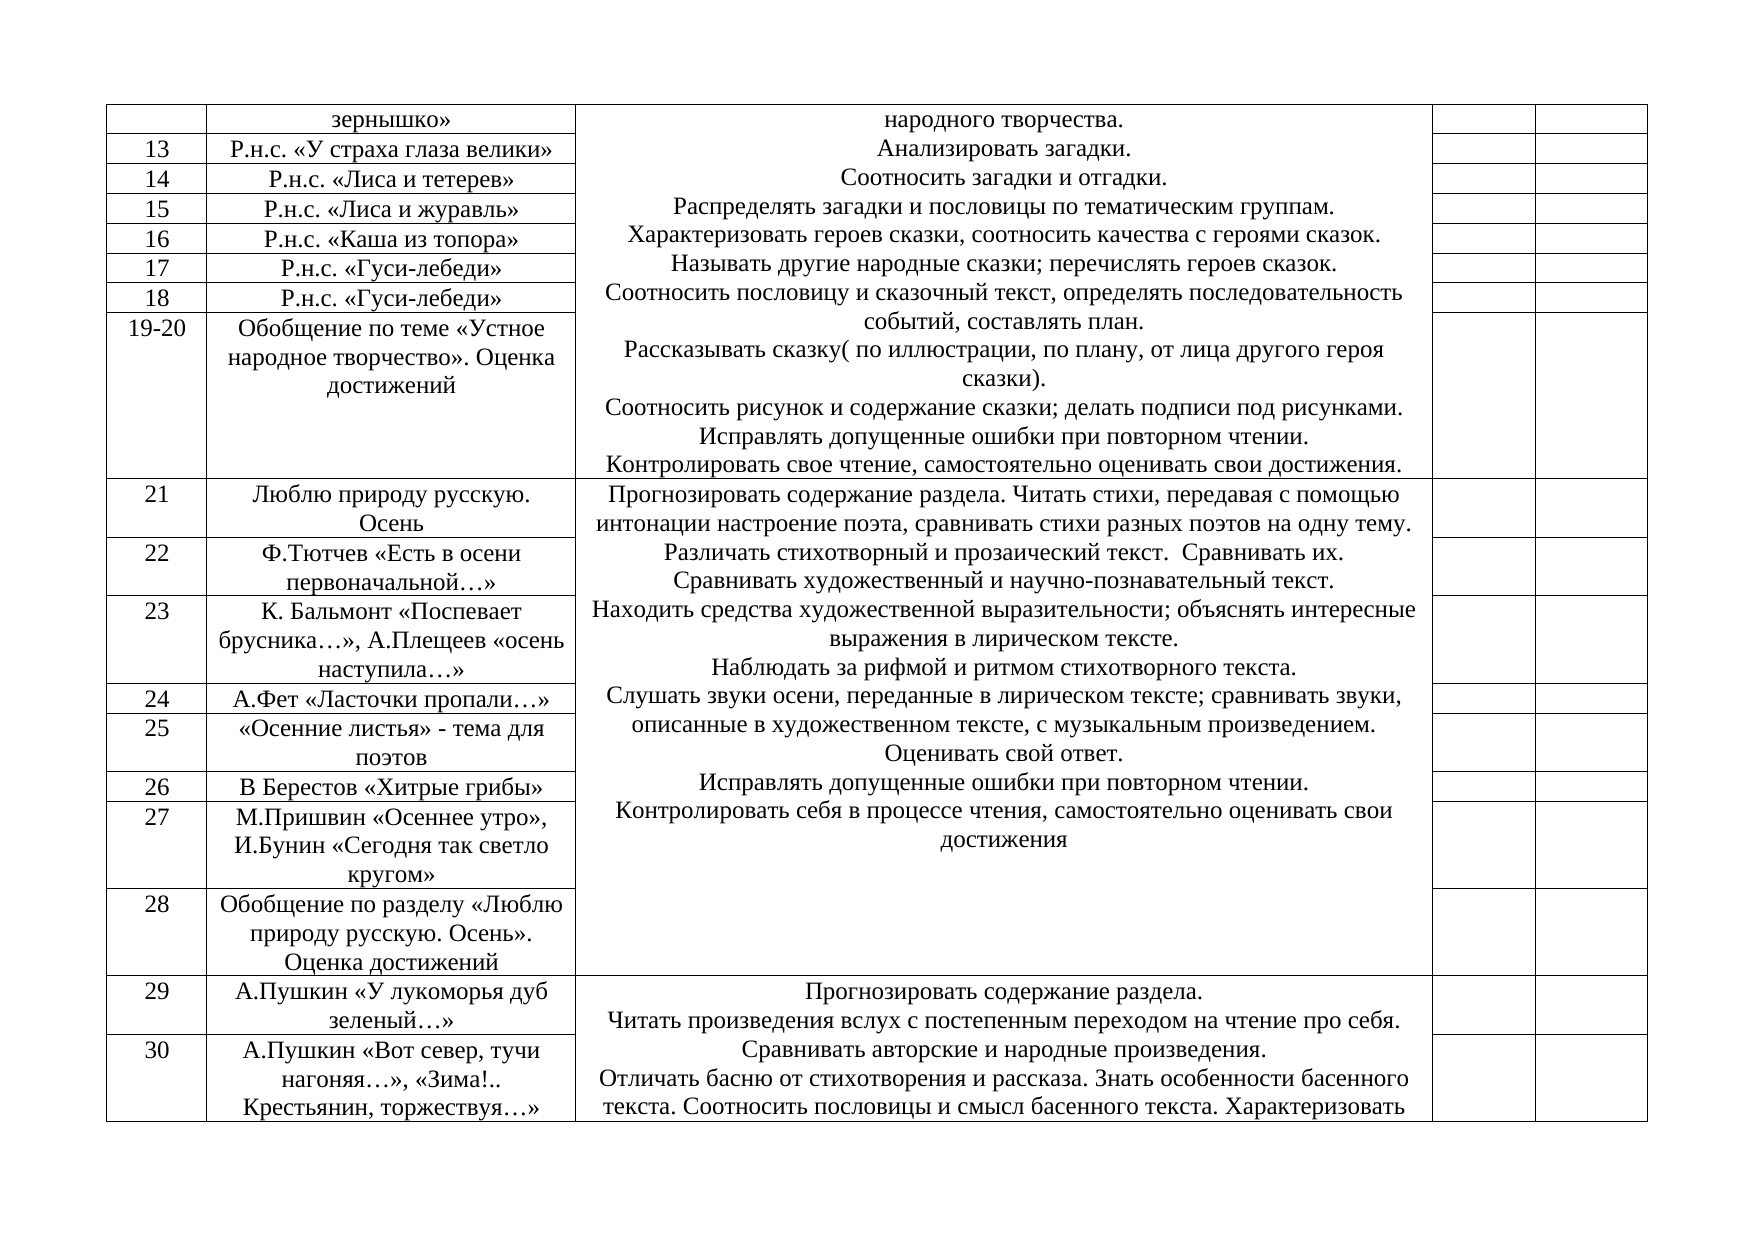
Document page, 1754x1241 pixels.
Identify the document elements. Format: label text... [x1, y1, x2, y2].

table_cell [1433, 224, 1535, 252]
table_cell Р.н.с. «У страха глаза велики» [207, 134, 575, 163]
table_cell [1536, 714, 1647, 771]
table_cell 29 [107, 976, 206, 1034]
table_cell 22 [107, 538, 206, 595]
table_cell 30 [107, 1035, 206, 1121]
table_cell [1536, 283, 1647, 312]
table_cell Р.н.с. «Лиса и журавль» [207, 194, 575, 223]
table_cell 17 [107, 254, 206, 282]
table_cell [1433, 538, 1535, 595]
table_cell 12 [107, 105, 206, 133]
table_cell 23 [107, 596, 206, 683]
table_cell Р.н.с. «Лиса и тетерев» [207, 164, 575, 193]
table_cell [1536, 224, 1647, 252]
table_cell [1536, 164, 1647, 193]
table_cell [1433, 684, 1535, 712]
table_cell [207, 105, 575, 133]
table_cell [1536, 976, 1647, 1034]
table_cell А.Фет «Ласточки пропали…» [207, 684, 575, 712]
table_cell [1433, 134, 1535, 163]
table_cell [1536, 1035, 1647, 1121]
table_cell [1433, 164, 1535, 193]
table_cell «Осенние листья» - тема для поэтов [207, 714, 575, 771]
table_cell 14 [107, 164, 206, 193]
table_cell Люблю природу русскую. Осень [207, 479, 575, 537]
table_cell [1536, 105, 1647, 133]
table_cell [1433, 802, 1535, 888]
table_cell [1433, 479, 1535, 537]
table_cell 25 [107, 714, 206, 771]
table_cell Обобщение по разделу «Люблю природу русскую. Осень». Оценка достижений [207, 889, 575, 975]
table_cell [1433, 283, 1535, 312]
table_cell Р.н.с. «Гуси-лебеди» [207, 283, 575, 312]
table_cell [1536, 889, 1647, 975]
table_cell [1433, 772, 1535, 801]
table_cell 13 [107, 134, 206, 163]
table_cell [1536, 254, 1647, 282]
table_cell А.Пушкин «Вот север, тучи нагоняя…», «Зима!.. Крестьянин, торжествуя…» [207, 1035, 575, 1121]
table_cell 24 [107, 684, 206, 712]
table_cell [1433, 976, 1535, 1034]
table_cell 16 [107, 224, 206, 252]
table_cell [1433, 254, 1535, 282]
table_cell [1433, 1035, 1535, 1121]
table_cell 18 [107, 283, 206, 312]
table_cell Р.н.с. «Каша из топора» [207, 224, 575, 252]
table_cell Р.н.с. «Гуси-лебеди» [207, 254, 575, 282]
table_cell [1536, 802, 1647, 888]
table_cell Прогнозировать содержание раздела. Читать произведения вслух с постепенным переходом на чтение про себя. Сравнивать авторские и народные произведения. Отличать басню от стихотворения и рассказа. Знать особенности басенного текста. Соотносить пословицы и смысл басенного текста. Характеризовать героев басни с опорой на текст. Наблюдать за жизнью слов в художественном тексте. Определять в тексте красочные яркие определения(эпитеты). Придумывать свои собственные эпитеты; создавать на их основе небольшие тексты-описания, тексты-повествования. Находить авторские сравнения и подбирать свои сравнения. Воспринимать на слух художественное произведение. Пересказывать текст подробно, выборочно. Характеризовать героев рассказа и сказки на основе анализа их поступков, авторского отношения к ним; собственных впечатлений о герое. Оценивать свой ответ. Планировать возможный вариант исправления допущенных ошибок. Выбирать книги по авторам и по темам. [576, 976, 1432, 1121]
table_cell [1433, 194, 1535, 223]
table_cell 15 [107, 194, 206, 223]
table_cell 27 [107, 802, 206, 888]
table_cell А.Пушкин «У лукоморья дуб зеленый…» [207, 976, 575, 1034]
table_cell [1536, 479, 1647, 537]
table_cell Обобщение по теме «Устное народное творчество». Оценка достижений [207, 313, 575, 478]
table_cell 19-20 [107, 313, 206, 478]
table_cell [1433, 889, 1535, 975]
table_cell М.Пришвин «Осеннее утро», И.Бунин «Сегодня так светло кругом» [207, 802, 575, 888]
table_cell [1433, 313, 1535, 478]
table_cell Прогнозировать содержание раздела. Читать стихи, передавая с помощью интонации настроение поэта, сравнивать стихи разных поэтов на одну тему. Различать стихотворный и прозаический текст. Сравнивать их. Сравнивать художественный и научно-познавательный текст. Находить средства художественной выразительности; объяснять интересные выражения в лирическом тексте. Наблюдать за рифмой и ритмом стихотворного текста. Слушать звуки осени, переданные в лирическом тексте; сравнивать звуки, описанные в художественном тексте, с музыкальным произведением. Оценивать свой ответ. Исправлять допущенные ошибки при повторном чтении. Контролировать себя в процессе чтения, самостоятельно оценивать свои достижения [576, 479, 1432, 975]
table_cell 28 [107, 889, 206, 975]
table_cell К. Бальмонт «Поспевает брусника…», А.Плещеев «осень наступила…» [207, 596, 575, 683]
table_cell [1536, 313, 1647, 478]
table_cell В Берестов «Хитрые грибы» [207, 772, 575, 801]
table_cell 21 [107, 479, 206, 537]
table_cell 26 [107, 772, 206, 801]
table_cell [1433, 714, 1535, 771]
table_cell [1536, 772, 1647, 801]
table_cell [1536, 538, 1647, 595]
table_cell [1536, 134, 1647, 163]
table_cell [1536, 596, 1647, 683]
table_cell [1433, 596, 1535, 683]
table_cell [1536, 684, 1647, 712]
table_cell [1536, 194, 1647, 223]
table_cell [1433, 105, 1535, 133]
table_cell Ф.Тютчев «Есть в осени первоначальной…» [207, 538, 575, 595]
